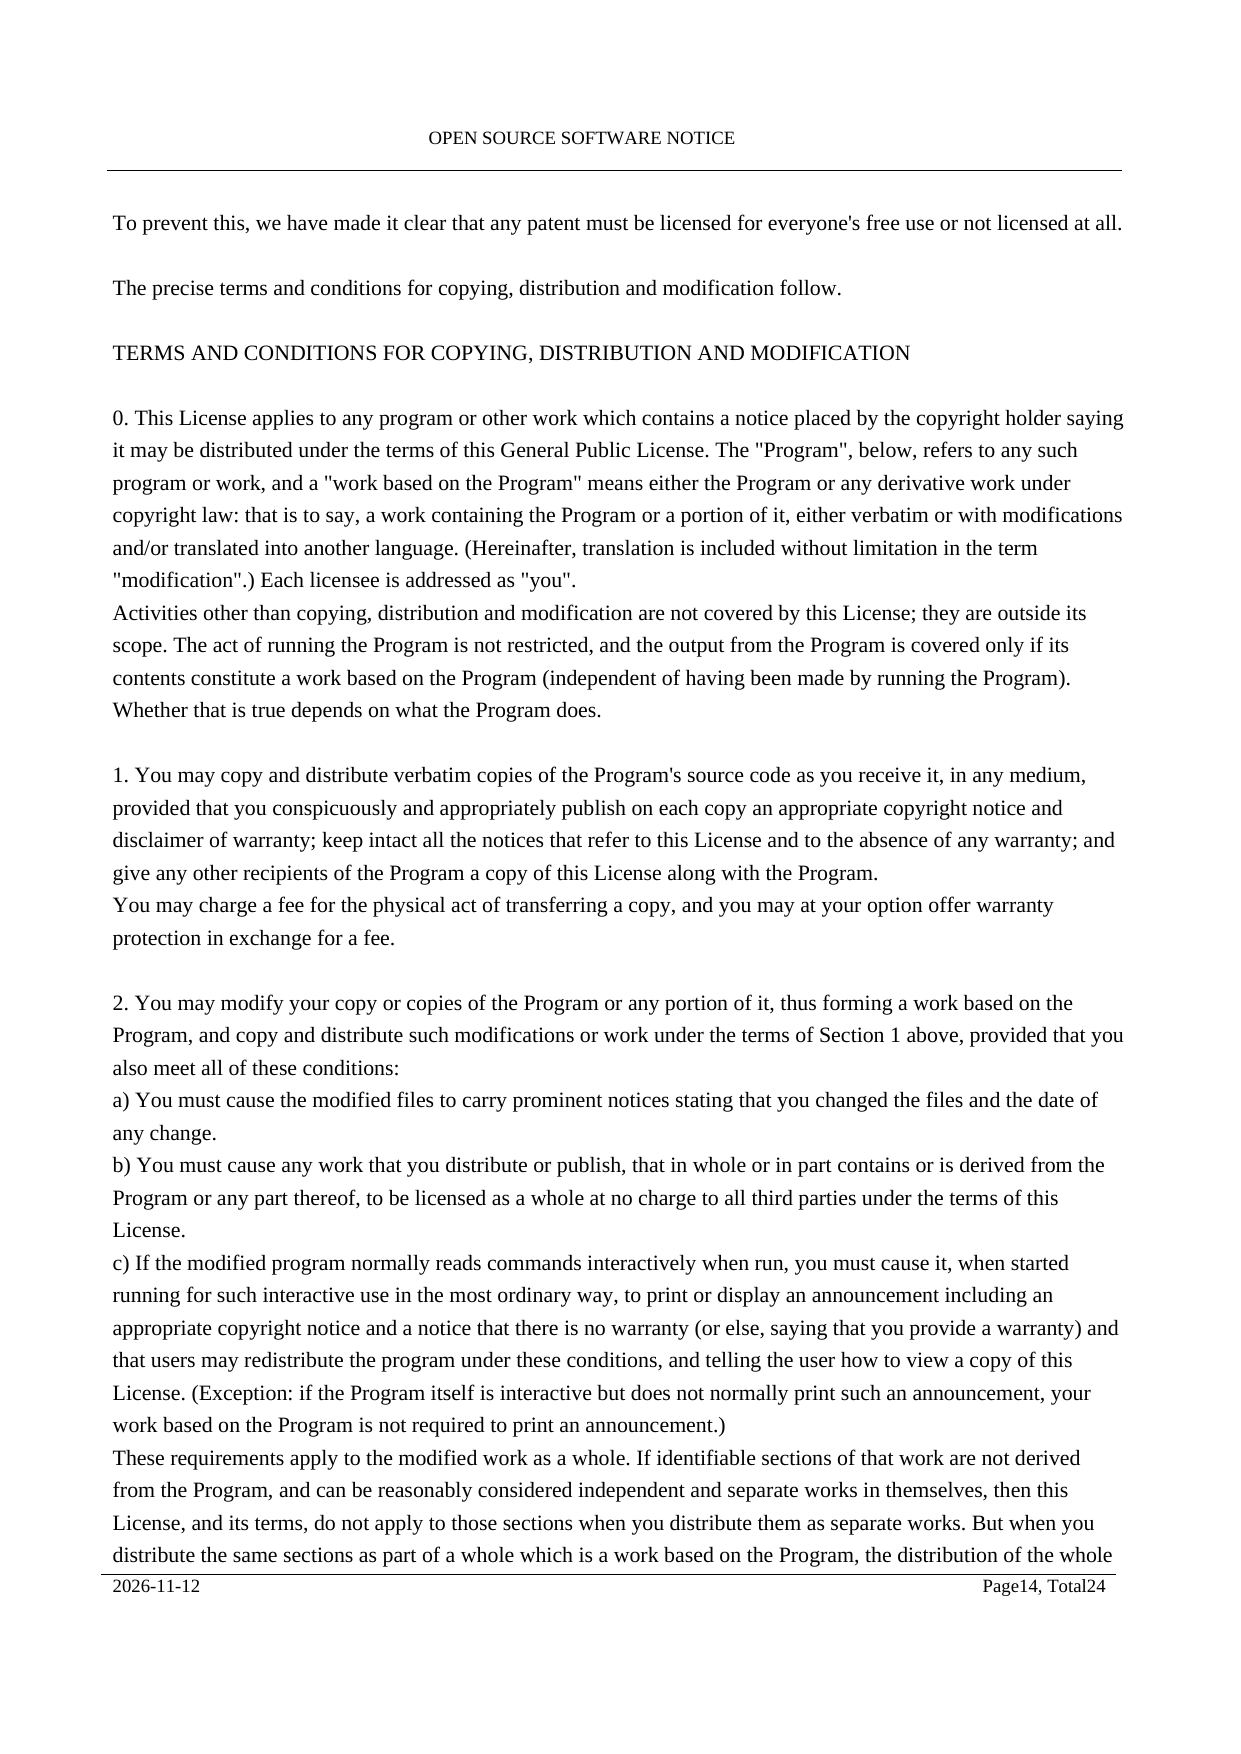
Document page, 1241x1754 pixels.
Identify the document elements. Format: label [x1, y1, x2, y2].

text [112, 206, 1128, 1571]
